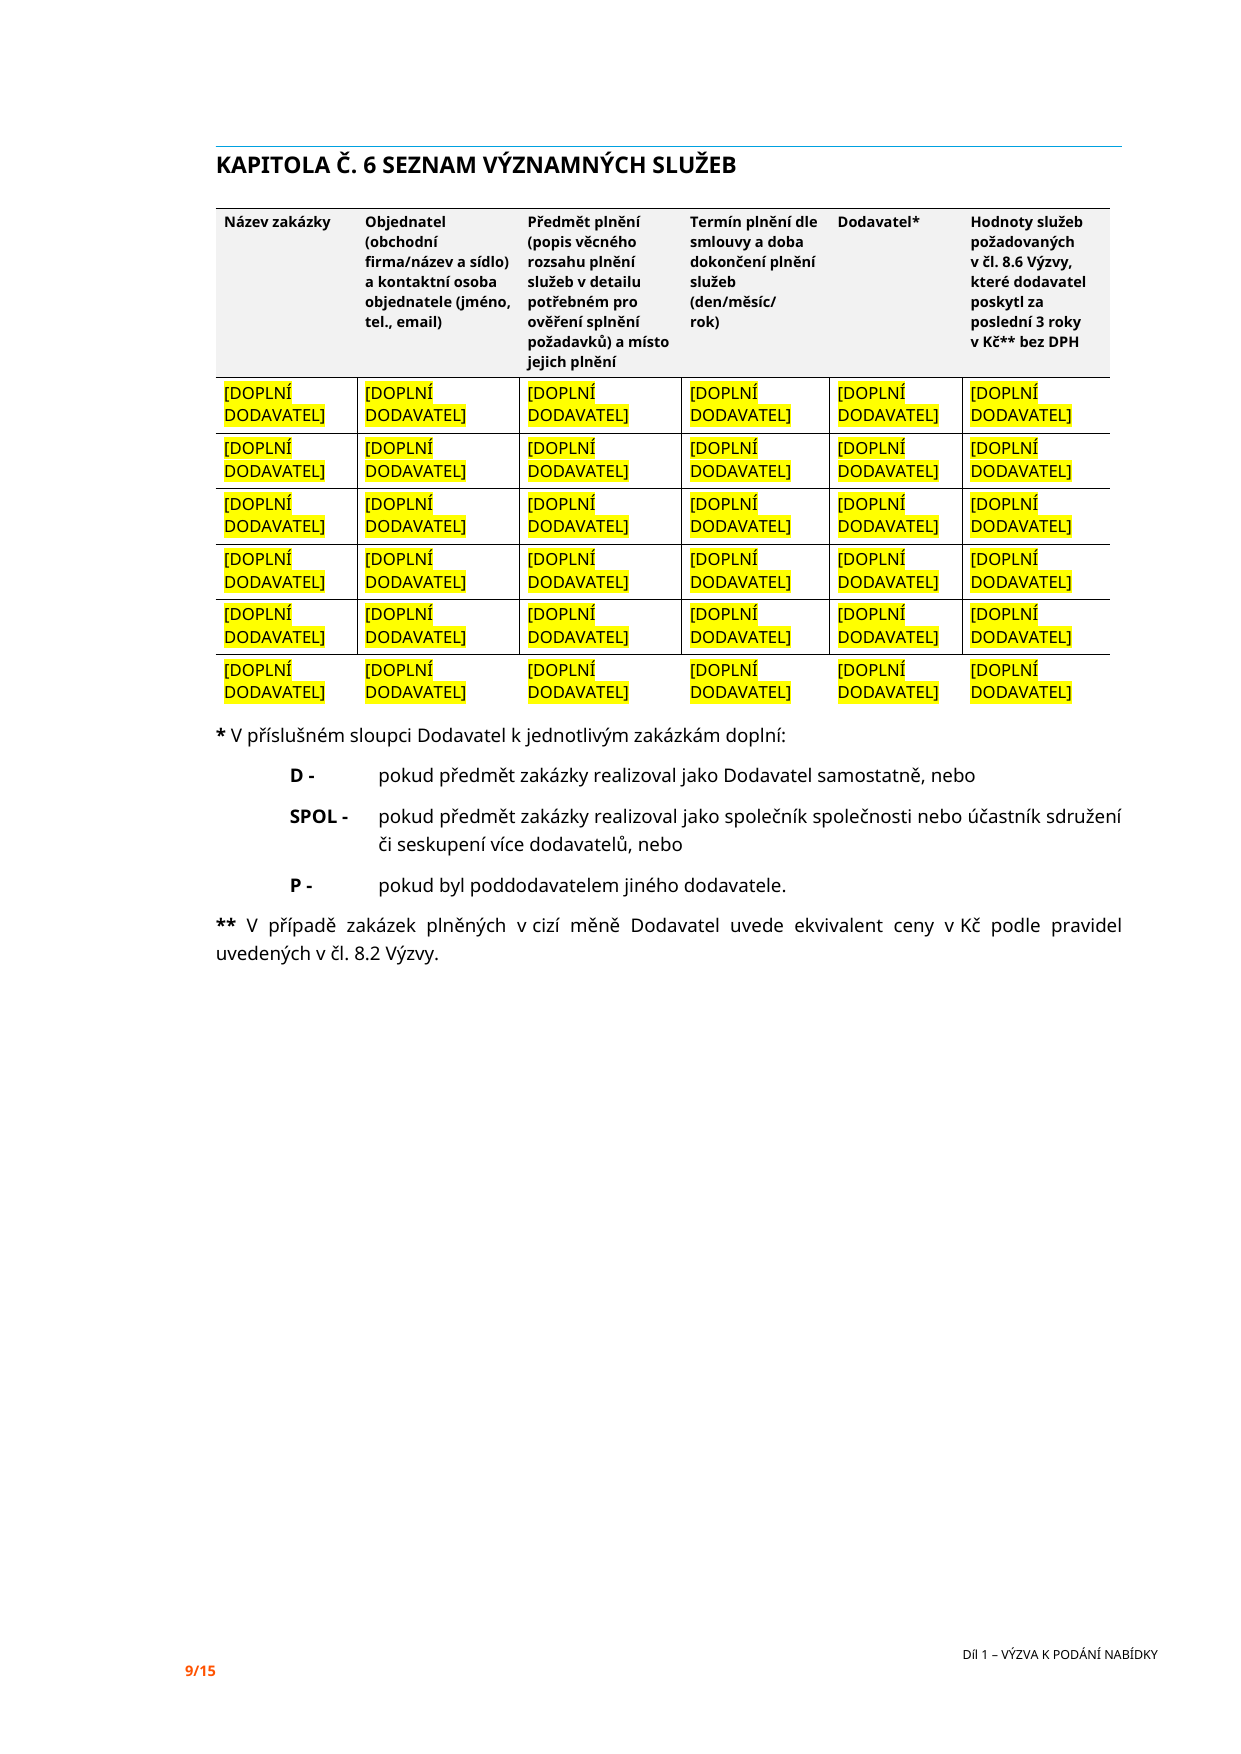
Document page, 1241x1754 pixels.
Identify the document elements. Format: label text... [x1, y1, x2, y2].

table_cell [DOPLNÍ DODAVATEL] [519, 655, 682, 710]
table_header Název zakázky [216, 209, 357, 377]
table_cell [DOPLNÍ DODAVATEL] [520, 434, 681, 488]
table_cell [DOPLNÍ DODAVATEL] [520, 545, 681, 599]
table_cell [DOPLNÍ DODAVATEL] [830, 489, 962, 543]
table_cell [DOPLNÍ DODAVATEL] [962, 655, 1110, 710]
table_cell [DOPLNÍ DODAVATEL] [358, 600, 519, 654]
table_cell [DOPLNÍ DODAVATEL] [358, 489, 519, 543]
table_cell [DOPLNÍ DODAVATEL] [829, 655, 962, 710]
text * V příslušném sloupci Dodavatel k jednotlivým zakázkám doplní: [216, 722, 1122, 748]
table_header Dodavatel* [829, 209, 962, 377]
table_cell [DOPLNÍ DODAVATEL] [963, 600, 1110, 654]
table_cell [DOPLNÍ DODAVATEL] [358, 378, 519, 433]
table_cell [DOPLNÍ DODAVATEL] [963, 434, 1110, 488]
table_cell [DOPLNÍ DODAVATEL] [963, 545, 1110, 599]
table_cell [DOPLNÍ DODAVATEL] [963, 489, 1110, 543]
text P - pokud byl poddodavatelem jiného dodavatele. [289, 872, 1122, 897]
table_cell [DOPLNÍ DODAVATEL] [830, 600, 962, 654]
table_cell [DOPLNÍ DODAVATEL] [357, 655, 519, 710]
table_cell [DOPLNÍ DODAVATEL] [520, 378, 681, 433]
table_cell [DOPLNÍ DODAVATEL] [216, 545, 357, 599]
table_cell [DOPLNÍ DODAVATEL] [216, 489, 357, 543]
table_cell [DOPLNÍ DODAVATEL] [216, 378, 357, 433]
text Kapitola č. 6 SEZNAM Významných služeb [216, 147, 1122, 180]
table_cell [DOPLNÍ DODAVATEL] [216, 655, 357, 710]
table_cell [DOPLNÍ DODAVATEL] [216, 434, 357, 488]
table_cell [DOPLNÍ DODAVATEL] [682, 489, 829, 543]
table_cell [DOPLNÍ DODAVATEL] [682, 545, 829, 599]
table_cell [DOPLNÍ DODAVATEL] [216, 600, 357, 654]
table_cell [DOPLNÍ DODAVATEL] [682, 655, 829, 710]
table_header Termín plnění dle smlouvy a doba dokončení plnění služeb (den/měsíc/ rok) [682, 209, 829, 377]
table_cell [DOPLNÍ DODAVATEL] [682, 434, 829, 488]
table_cell [DOPLNÍ DODAVATEL] [963, 378, 1110, 433]
table_cell [DOPLNÍ DODAVATEL] [520, 600, 681, 654]
table_header Hodnoty služeb požadovaných v čl. 8.6 Výzvy, které dodavatel poskytl za poslední 3 roky v Kč** bez DPH [962, 209, 1110, 377]
table_cell [DOPLNÍ DODAVATEL] [830, 378, 962, 433]
table_cell [DOPLNÍ DODAVATEL] [358, 434, 519, 488]
text SPOL - pokud předmět zakázky realizoval jako společník společnosti nebo účastník sdružení či seskupení více dodavatelů, nebo [289, 803, 1122, 857]
table_cell [DOPLNÍ DODAVATEL] [682, 600, 829, 654]
table_cell [DOPLNÍ DODAVATEL] [520, 489, 681, 543]
table_cell [DOPLNÍ DODAVATEL] [358, 545, 519, 599]
table_cell [DOPLNÍ DODAVATEL] [830, 434, 962, 488]
text ** V případě zakázek plněných v cizí měně Dodavatel uvede ekvivalent ceny v Kč podle pravidel uvedených v čl. 8.2 Výzvy. [216, 912, 1122, 966]
table_cell [DOPLNÍ DODAVATEL] [830, 545, 962, 599]
table_header Předmět plnění (popis věcného rozsahu plnění služeb v detailu potřebném pro ověření splnění požadavků) a místo jejich plnění [519, 209, 682, 377]
table_cell [DOPLNÍ DODAVATEL] [682, 378, 829, 433]
text D - pokud předmět zakázky realizoval jako Dodavatel samostatně, nebo [289, 763, 1122, 788]
table_header Objednatel (obchodní firma/název a sídlo) a kontaktní osoba objednatele (jméno, tel., email) [357, 209, 519, 377]
